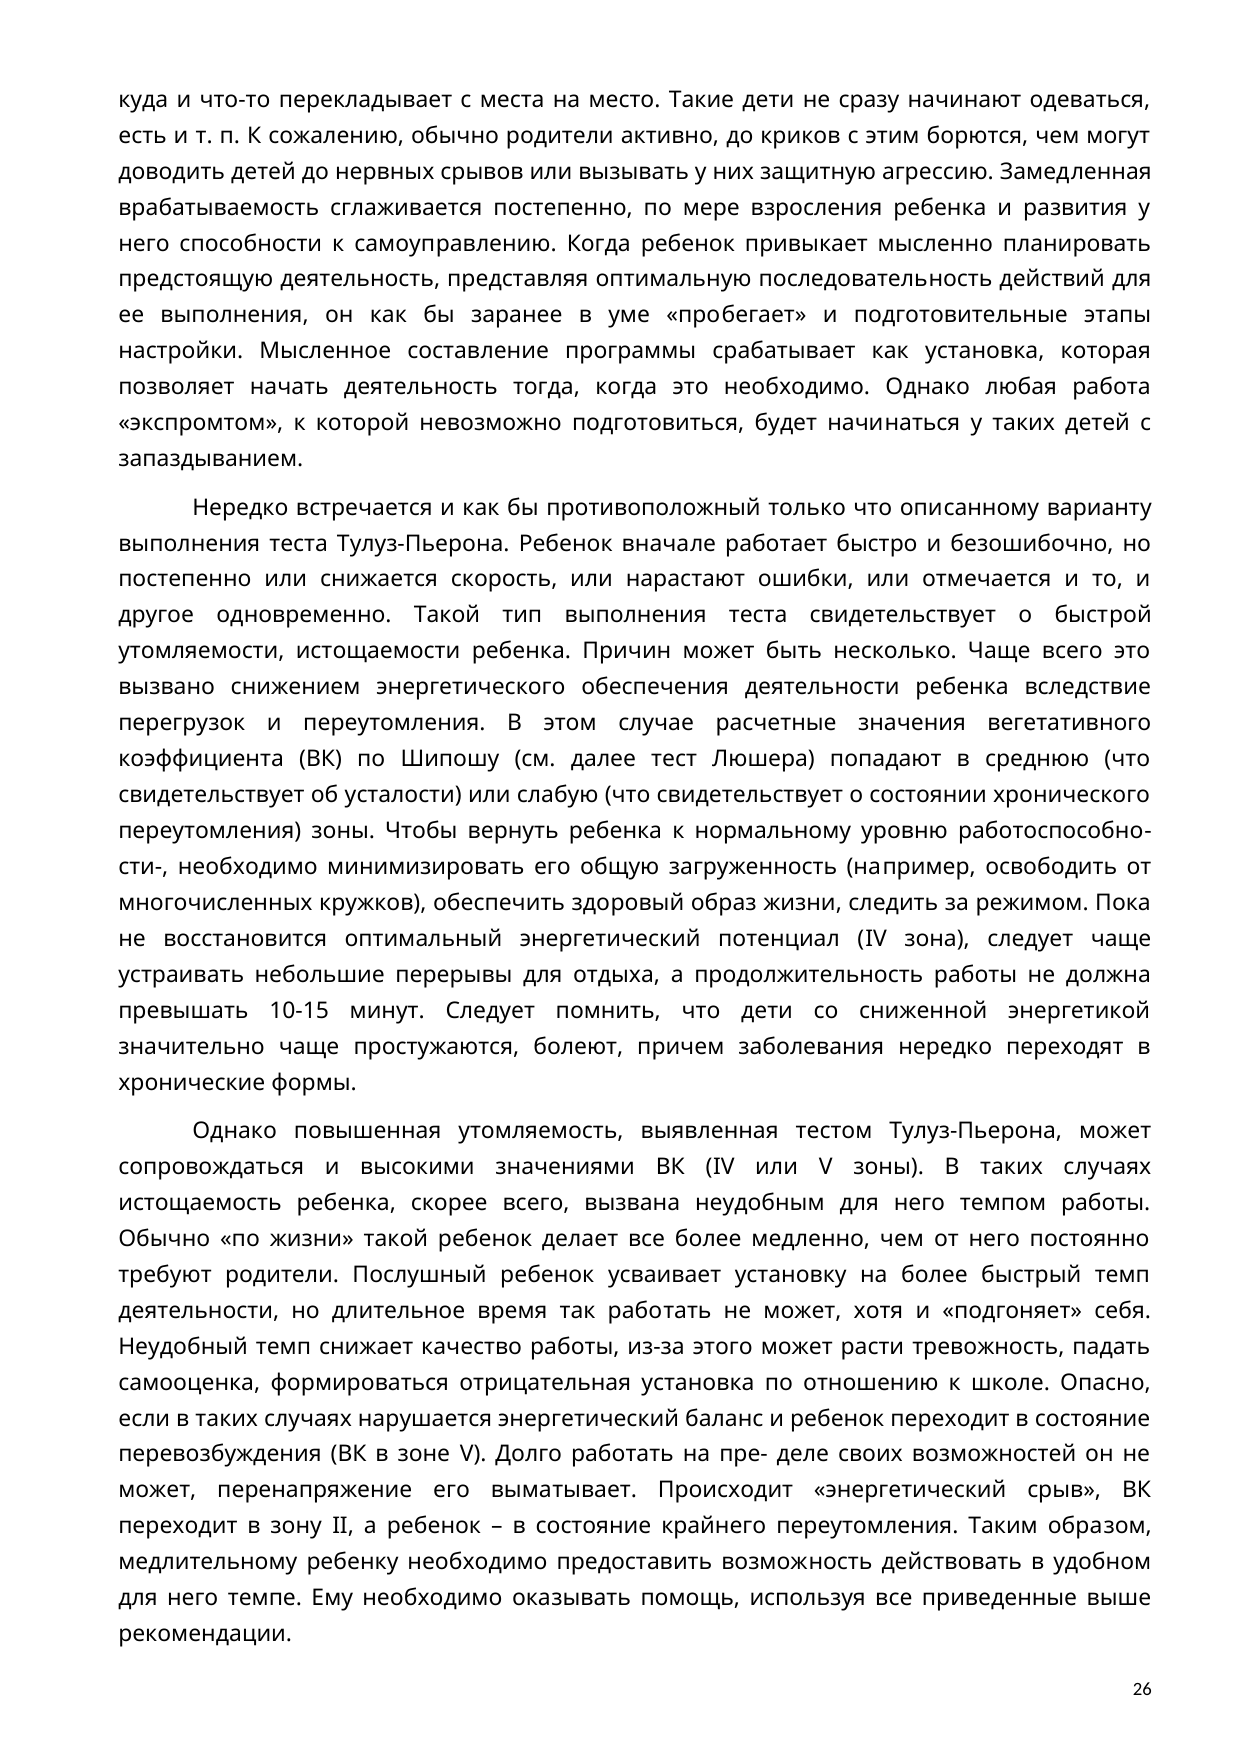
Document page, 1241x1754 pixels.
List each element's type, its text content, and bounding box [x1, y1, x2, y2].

text Однако повышенная утомляемость, выявленная тестом Тулуз-Пьерона, может сопровождаться и высокими значениями ВК (IV или V зоны). В таких случаях истощаемость ребенка, скорее всего, вызвана неудобным для него темпом работы. Обычно «по жизни» такой ребенок делает все более медленно, чем от него постоянно требуют родители. Послушный ребенок усваивает установку на более быстрый темп деятельности, но длительное время так работать не может, хотя и «подгоняет» себя. Неудобный темп снижает качество работы, из-за этого может расти тревожность, падать самооценка, формироваться отрицательная установка по отношению к школе. Опасно, если в таких случаях нарушается энергетический баланс и ребенок переходит в состояние перевозбуждения (ВК в зоне V). Долго работать на пре- деле своих возможностей он не может, перенапряжение его выматывает. Происходит «энергетический срыв», ВК переходит в зону II, а ребенок – в состояние крайнего переутомления. Таким образом, медлительному ребенку необходимо предоставить возможность действовать в удобном для него темпе. Ему необходимо оказывать помощь, используя все приведенные выше рекомендации. [118, 1114, 1152, 1648]
text Нередко встречается и как бы противоположный только что описанному варианту выполнения теста Тулуз-Пьерона. Ребенок вначале работает быстро и безошибочно, но постепенно или снижается скорость, или нарастают ошибки, или отмечается и то, и другое одновременно. Такой тип выполнения теста свидетельствует о быстрой утомляемости, истощаемости ребенка. Причин может быть несколько. Чаще всего это вызвано снижением энергетического обеспечения деятельности ребенка вследствие перегрузок и переутомления. В этом случае расчетные значения вегетативного коэффициента (ВК) по Шипошу (см. далее тест Люшера) попадают в среднюю (что свидетельствует об усталости) или слабую (что свидетельствует о состоянии хронического переутомления) зоны. Чтобы вернуть ребенка к нормальному уровню работоспособности-, необходимо минимизировать его общую загруженность (например, освободить от многочисленных кружков), обеспечить здоровый образ жизни, следить за режимом. Пока не восстановится оптимальный энергетический потенциал (IV зона), следует чаще устраивать небольшие перерывы для отдыха, а продолжительность работы не должна превышать 10-15 минут. Следует помнить, что дети со сниженной энергетикой значительно чаще простужаются, болеют, причем заболевания нередко переходят в хронические формы. [118, 491, 1152, 1097]
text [118, 83, 1152, 473]
